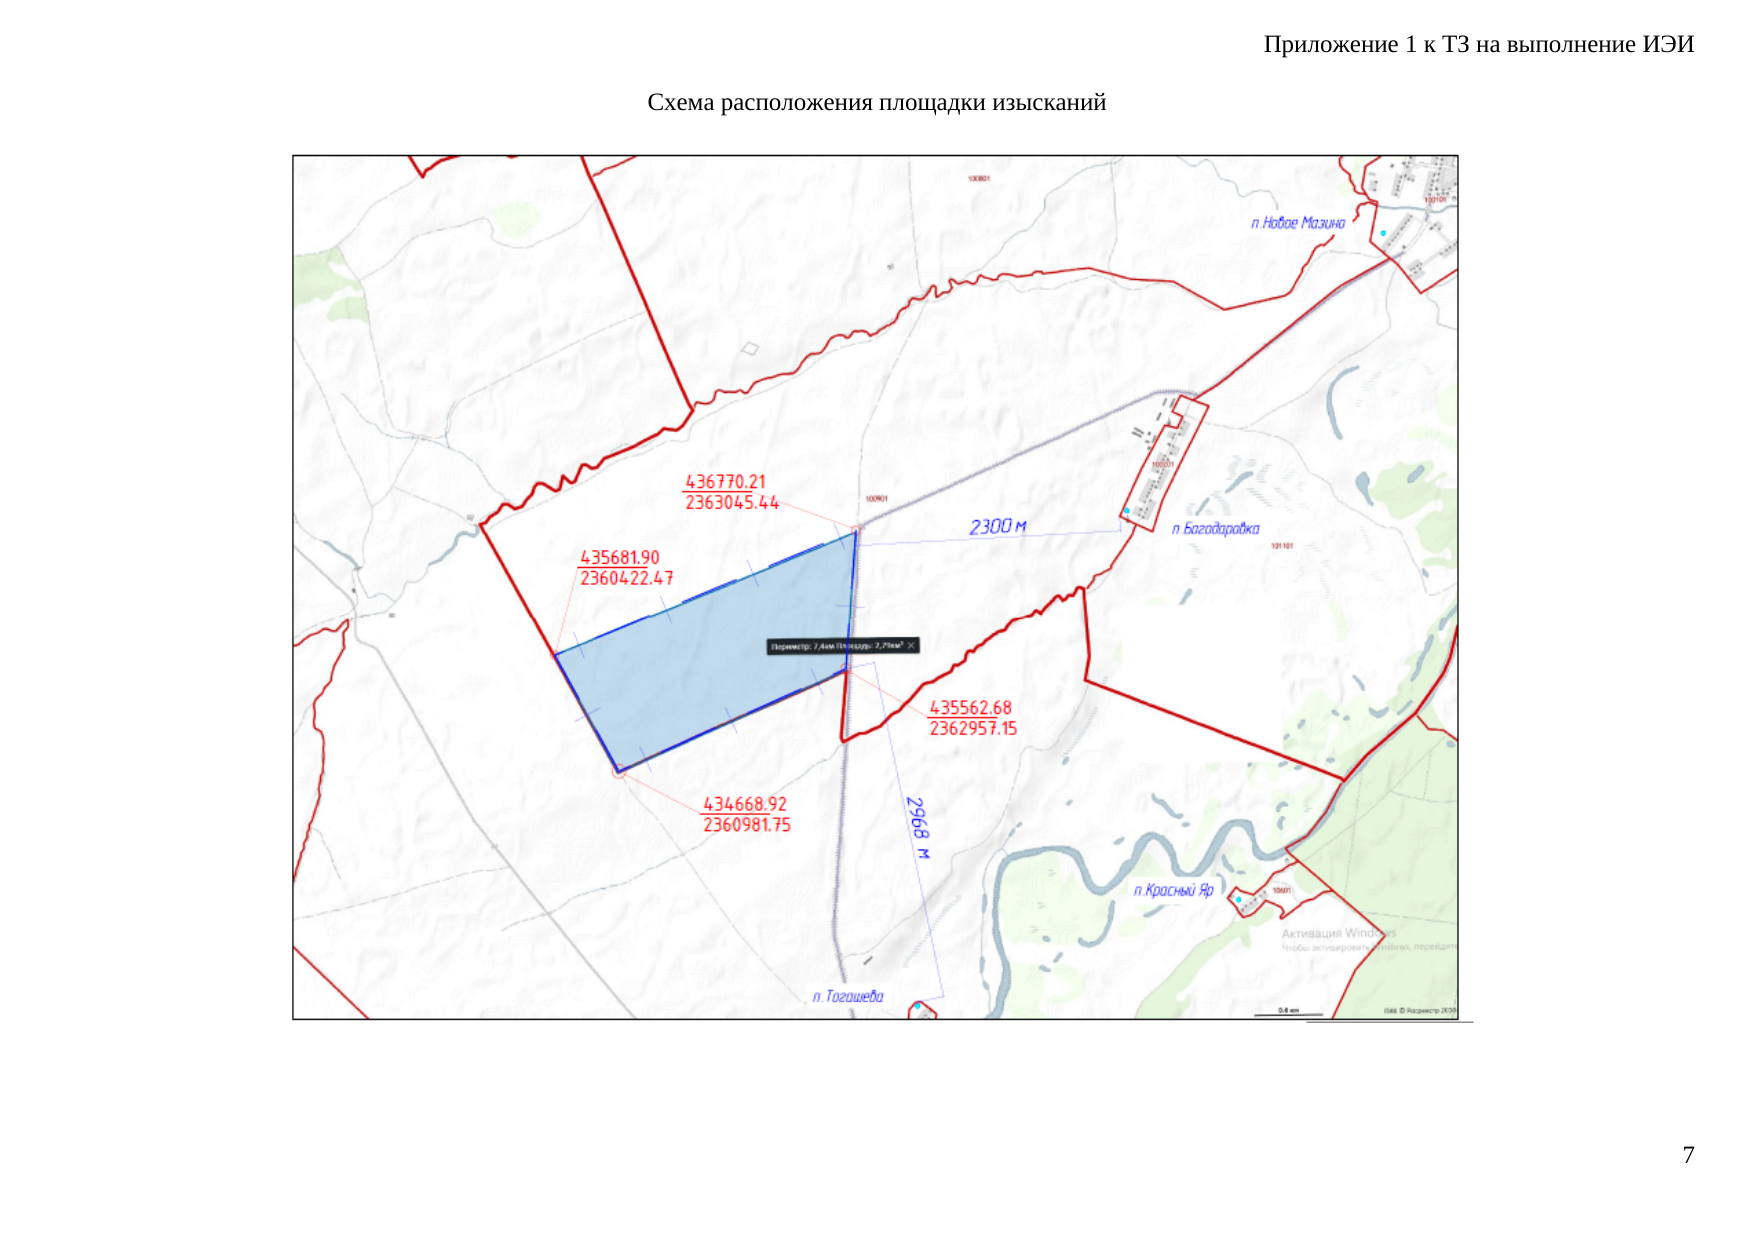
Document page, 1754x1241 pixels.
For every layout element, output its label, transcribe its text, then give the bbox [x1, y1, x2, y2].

picture [280, 144, 1474, 1023]
text Схема расположения площадки изысканий [59, 87, 1695, 116]
text Приложение 1 к ТЗ на выполнение ИЭИ [148, 29, 1695, 58]
